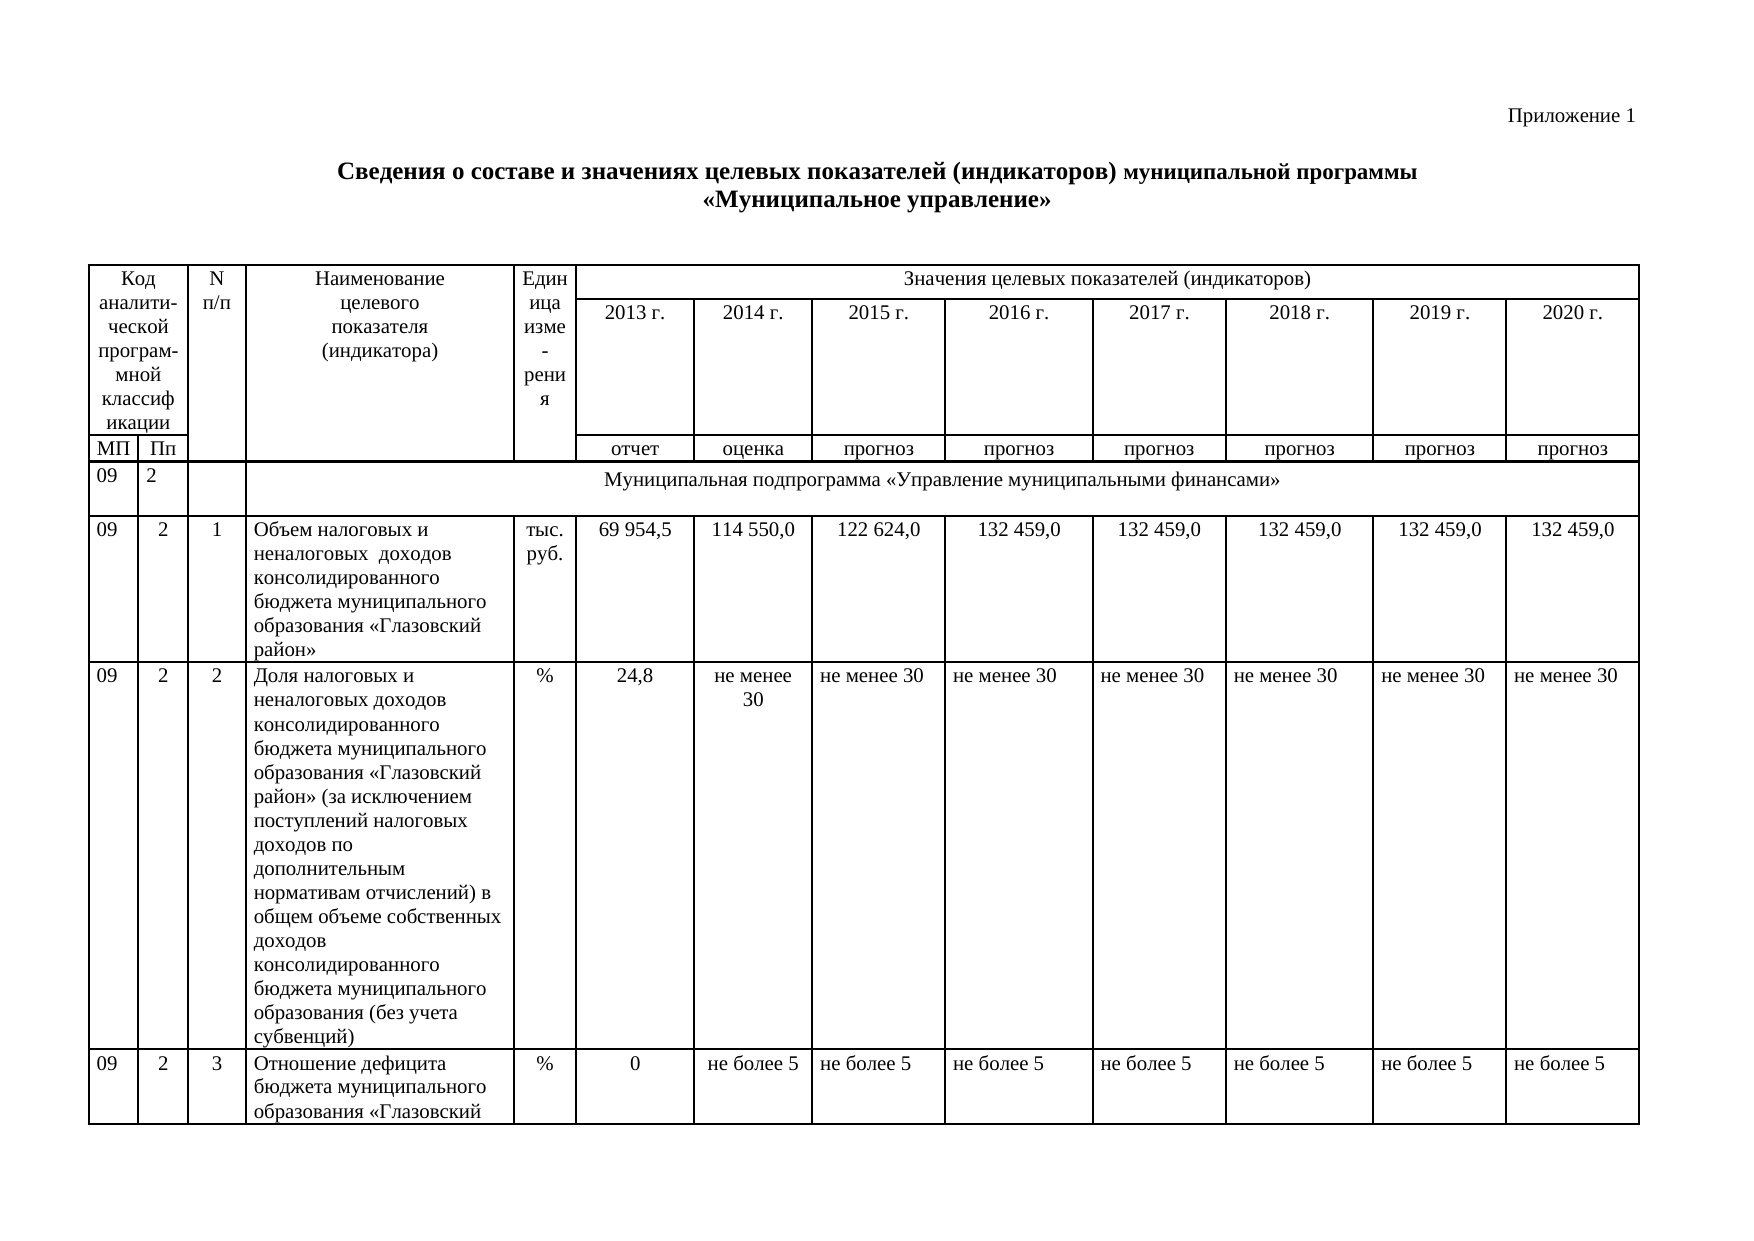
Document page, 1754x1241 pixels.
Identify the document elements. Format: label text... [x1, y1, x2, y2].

table_cell не более 5 [1094, 1050, 1225, 1123]
table_cell 2013 г. [577, 300, 693, 434]
table_cell не более 5 [1227, 1050, 1372, 1123]
table_cell 2018 г. [1227, 300, 1372, 434]
table_header Единица изме-рения [515, 266, 575, 460]
text Сведения о составе и значениях целевых показателей (индикаторов) муниципальной программы [118, 156, 1636, 184]
table_cell 2 [139, 663, 187, 1048]
table_header Код аналити-ческой програм- мной классификации [90, 266, 187, 434]
table_cell не более 5 [813, 1050, 944, 1123]
table_cell 09 [90, 1050, 137, 1123]
table_cell 09 [90, 463, 137, 515]
table_cell не менее 30 [1374, 663, 1505, 1048]
table_cell Объем налоговых и неналоговых доходов консолидированного бюджета муниципального образования «Глазовский район» [247, 517, 513, 661]
table_cell не более 5 [695, 1050, 811, 1123]
table_cell прогноз [1507, 436, 1638, 460]
table_cell 69 954,5 [577, 517, 693, 661]
table_cell 132 459,0 [1227, 517, 1372, 661]
table_cell 0 [577, 1050, 693, 1123]
table_cell 2 [139, 517, 187, 661]
table_cell 2020 г. [1507, 300, 1638, 434]
table_cell 132 459,0 [1374, 517, 1505, 661]
table_cell отчет [577, 436, 693, 460]
table_cell не более 5 [1374, 1050, 1505, 1123]
table_cell 122 624,0 [813, 517, 944, 661]
table_cell не более 5 [1507, 1050, 1638, 1123]
table_cell не более 5 [946, 1050, 1092, 1123]
table_cell 09 [90, 517, 137, 661]
table_cell 2 [139, 1050, 187, 1123]
table_cell 2015 г. [813, 300, 944, 434]
table_cell прогноз [946, 436, 1092, 460]
table_cell 2014 г. [695, 300, 811, 434]
text «Муниципальное управление» [118, 184, 1636, 213]
table_cell % [515, 663, 575, 1048]
table_cell 132 459,0 [946, 517, 1092, 661]
table_cell Доля налоговых и неналоговых доходов консолидированного бюджета муниципального образования «Глазовский район» (за исключением поступлений налоговых доходов по дополнительным нормативам отчислений) в общем объеме собственных доходов консолидированного бюджета муниципального образования (без учета субвенций) [247, 663, 513, 1048]
text Приложение 1 [118, 103, 1636, 127]
table_cell не менее 30 [946, 663, 1092, 1048]
table_cell прогноз [1374, 436, 1505, 460]
table_cell 24,8 [577, 663, 693, 1048]
table_cell 2 [139, 463, 187, 515]
table_cell не менее 30 [1227, 663, 1372, 1048]
table_cell 2 [189, 663, 245, 1048]
table_header Значения целевых показателей (индикаторов) [577, 266, 1638, 298]
table_cell 114 550,0 [695, 517, 811, 661]
table_cell не менее 30 [695, 663, 811, 1048]
table_cell не менее 30 [1507, 663, 1638, 1048]
table_cell прогноз [1094, 436, 1225, 460]
table_cell 132 459,0 [1507, 517, 1638, 661]
table_cell не менее 30 [813, 663, 944, 1048]
table_cell Муниципальная подпрограмма «Управление муниципальными финансами» [247, 463, 1638, 515]
table_cell 2016 г. [946, 300, 1092, 434]
table_cell прогноз [813, 436, 944, 460]
table_cell [189, 463, 245, 515]
table_cell прогноз [1227, 436, 1372, 460]
table_cell МП [90, 436, 137, 460]
table_cell 1 [189, 517, 245, 661]
table_cell оценка [695, 436, 811, 460]
table_cell Пп [139, 436, 187, 460]
table_cell 3 [189, 1050, 245, 1123]
table_header N п/п [189, 266, 245, 460]
table_cell не менее 30 [1094, 663, 1225, 1048]
table_cell 2019 г. [1374, 300, 1505, 434]
table_cell % [515, 1050, 575, 1123]
table_header Наименование целевого показателя (индикатора) [247, 266, 513, 460]
table_cell 2017 г. [1094, 300, 1225, 434]
table_cell тыс. руб. [515, 517, 575, 661]
table_cell 09 [90, 663, 137, 1048]
table_cell 132 459,0 [1094, 517, 1225, 661]
